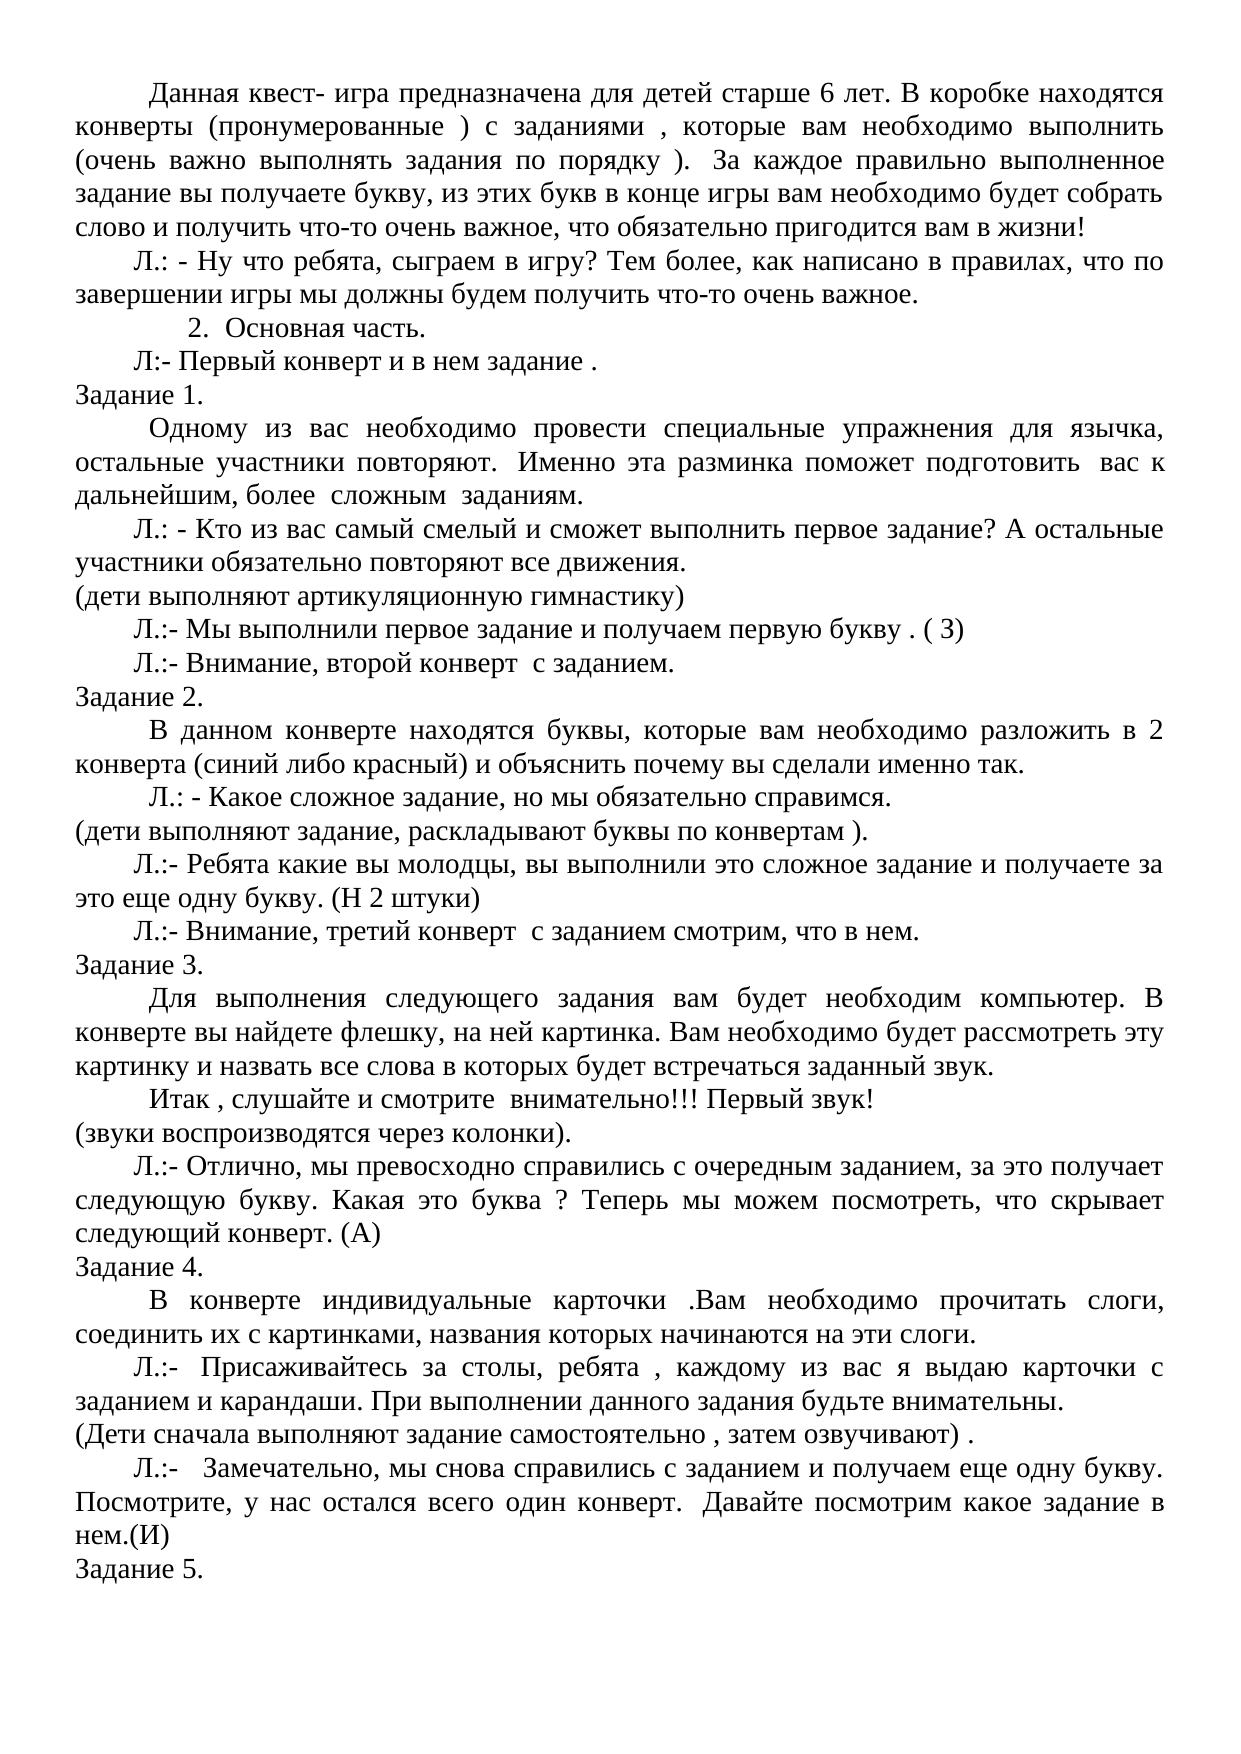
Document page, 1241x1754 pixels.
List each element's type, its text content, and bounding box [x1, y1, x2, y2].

text Итак , слушайте и смотрите внимательно!!! Первый звук! [149, 1081, 1165, 1115]
text Л.:- Отлично, мы превосходно справились с очередным заданием, за это получает следующую букву. Какая это буква ? Теперь мы можем посмотреть, что скрывает следующий конверт. (А) [75, 1148, 1165, 1249]
text Л.: - Ну что ребята, сыграем в игру? Тем более, как написано в правилах, что по завершении игры мы должны будем получить что-то очень важное. [75, 243, 1165, 310]
text (дети выполняют задание, раскладывают буквы по конвертам ). [75, 813, 1165, 846]
text Л.:- Внимание, второй конверт с заданием. [75, 645, 1165, 679]
text (звуки воспроизводятся через колонки). [75, 1115, 1165, 1148]
text Л:- Первый конверт и в нем задание . [75, 343, 1165, 377]
text Задание 4. [75, 1249, 1165, 1282]
text Л.: - Какое сложное задание, но мы обязательно справимся. [149, 779, 1165, 813]
text Л.: - Кто из вас самый смелый и сможет выполнить первое задание? А остальные участники обязательно повторяют все движения. [75, 511, 1165, 578]
text Задание 1. [75, 377, 1165, 410]
text Задание 5. [75, 1551, 1165, 1584]
list Основная часть. [187, 310, 1165, 343]
text Для выполнения следующего задания вам будет необходим компьютер. В конверте вы найдете флешку, на ней картинка. Вам необходимо будет рассмотреть эту картинку и назвать все слова в которых будет встречаться заданный звук. [75, 981, 1165, 1081]
text Л.:- Мы выполнили первое задание и получаем первую букву . ( З) [75, 612, 1165, 645]
text Задание 3. [75, 947, 1165, 981]
text В данном конверте находятся буквы, которые вам необходимо разложить в 2 конверта (синий либо красный) и объяснить почему вы сделали именно так. [75, 712, 1165, 779]
text Одному из вас необходимо провести специальные упражнения для язычка, остальные участники повторяют. Именно эта разминка поможет подготовить вас к дальнейшим, более сложным заданиям. [75, 410, 1165, 511]
text Л.:- Присаживайтесь за столы, ребята , каждому из вас я выдаю карточки с заданием и карандаши. При выполнении данного задания будьте внимательны. [75, 1349, 1165, 1417]
text В конверте индивидуальные карточки .Вам необходимо прочитать слоги, соединить их с картинками, названия которых начинаются на эти слоги. [75, 1282, 1165, 1349]
text Л.:- Внимание, третий конверт с заданием смотрим, что в нем. [75, 913, 1165, 947]
text Л.:- Замечательно, мы снова справились с заданием и получаем еще одну букву. Посмотрите, у нас остался всего один конверт. Давайте посмотрим какое задание в нем.(И) [75, 1450, 1165, 1551]
text Л.:- Ребята какие вы молодцы, вы выполнили это сложное задание и получаете за это еще одну букву. (Н 2 штуки) [75, 846, 1165, 913]
text (дети выполняют артикуляционную гимнастику) [75, 578, 1165, 612]
text Задание 2. [75, 679, 1165, 712]
text (Дети сначала выполняют задание самостоятельно , затем озвучивают) . [75, 1417, 1165, 1450]
text Данная квест- игра предназначена для детей старше 6 лет. В коробке находятся конверты (пронумерованные ) с заданиями , которые вам необходимо выполнить (очень важно выполнять задания по порядку ). За каждое правильно выполненное задание вы получаете букву, из этих букв в конце игры вам необходимо будет собрать слово и получить что-то очень важное, что обязательно пригодится вам в жизни! [75, 75, 1165, 243]
